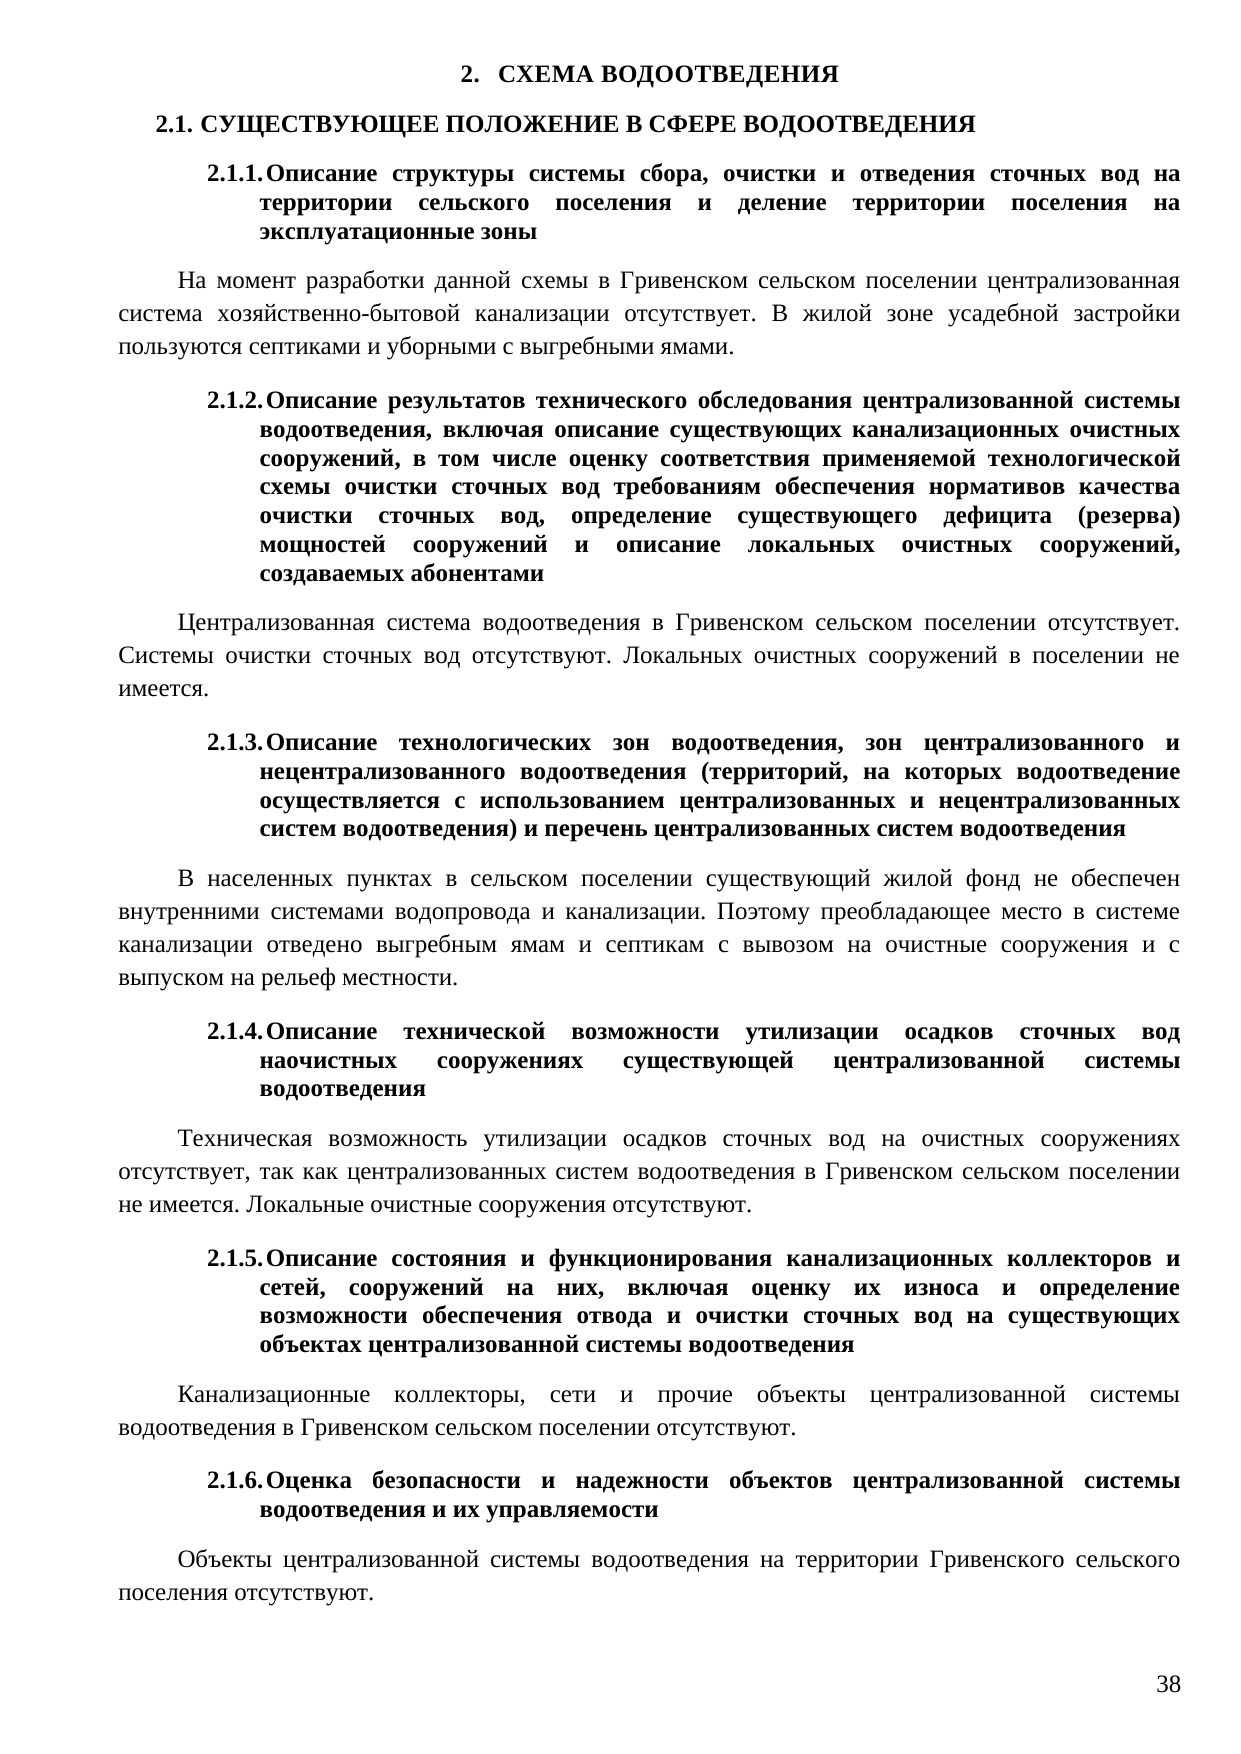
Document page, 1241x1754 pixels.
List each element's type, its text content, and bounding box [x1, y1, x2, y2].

subtitle Описание технологических зон водоотведения, зон централизованного и нецентрализованного водоотведения (территорий, на которых водоотведение осуществляется с использованием централизованных и нецентрализованных систем водоотведения) и перечень централизованных систем водоотведения [207, 727, 1181, 842]
subtitle Описание состояния и функционирования канализационных коллекторов и сетей, сооружений на них, включая оценку их износа и определение возможности обеспечения отвода и очистки сточных вод на существующих объектах централизованной системы водоотведения [207, 1243, 1181, 1358]
subtitle Описание результатов технического обследования централизованной системы водоотведения, включая описание существующих канализационных очистных сооружений, в том числе оценку соответствия применяемой технологической схемы очистки сточных вод требованиям обеспечения нормативов качества очистки сточных вод, определение существующего дефицита (резерва) мощностей сооружений и описание локальных очистных сооружений, создаваемых абонентами [207, 385, 1181, 586]
subtitle Оценка безопасности и надежности объектов централизованной системы водоотведения и их управляемости [207, 1466, 1181, 1523]
subtitle СУЩЕСТВУЮЩЕЕ ПОЛОЖЕНИЕ В СФЕРЕ ВОДООТВЕДЕНИЯ [155, 109, 1181, 137]
text Техническая возможность утилизации осадков сточных вод на очистных сооружениях отсутствует, так как централизованных систем водоотведения в Гривенском сельском поселении не имеется. Локальные очистные сооружения отсутствуют. [118, 1123, 1181, 1218]
text Централизованная система водоотведения в Гривенском сельском поселении отсутствует. Системы очистки сточных вод отсутствуют. Локальных очистных сооружений в поселении не имеется. [118, 607, 1181, 702]
text На момент разработки данной схемы в Гривенском сельском поселении централизованная система хозяйственно-бытовой канализации отсутствует. В жилой зоне усадебной застройки пользуются септиками и уборными с выгребными ямами. [118, 265, 1181, 360]
text Канализационные коллекторы, сети и прочие объекты централизованной системы водоотведения в Гривенском сельском поселении отсутствуют. [118, 1379, 1181, 1441]
subtitle Описание технической возможности утилизации осадков сточных вод наочистных сооружениях существующей централизованной системы водоотведения [207, 1016, 1181, 1102]
text В населенных пунктах в сельском поселении существующий жилой фонд не обеспечен внутренними системами водопровода и канализации. Поэтому преобладающее место в системе канализации отведено выгребным ямам и септикам с вывозом на очистные сооружения и с выпуском на рельеф местности. [118, 863, 1181, 991]
subtitle Описание структуры системы сбора, очистки и отведения сточных вод на территории сельского поселения и деление территории поселения на эксплуатационные зоны [207, 158, 1181, 244]
title СХЕМА ВОДООТВЕДЕНИЯ [118, 59, 1181, 88]
text Объекты централизованной системы водоотведения на территории Гривенского сельского поселения отсутствуют. [118, 1544, 1181, 1606]
